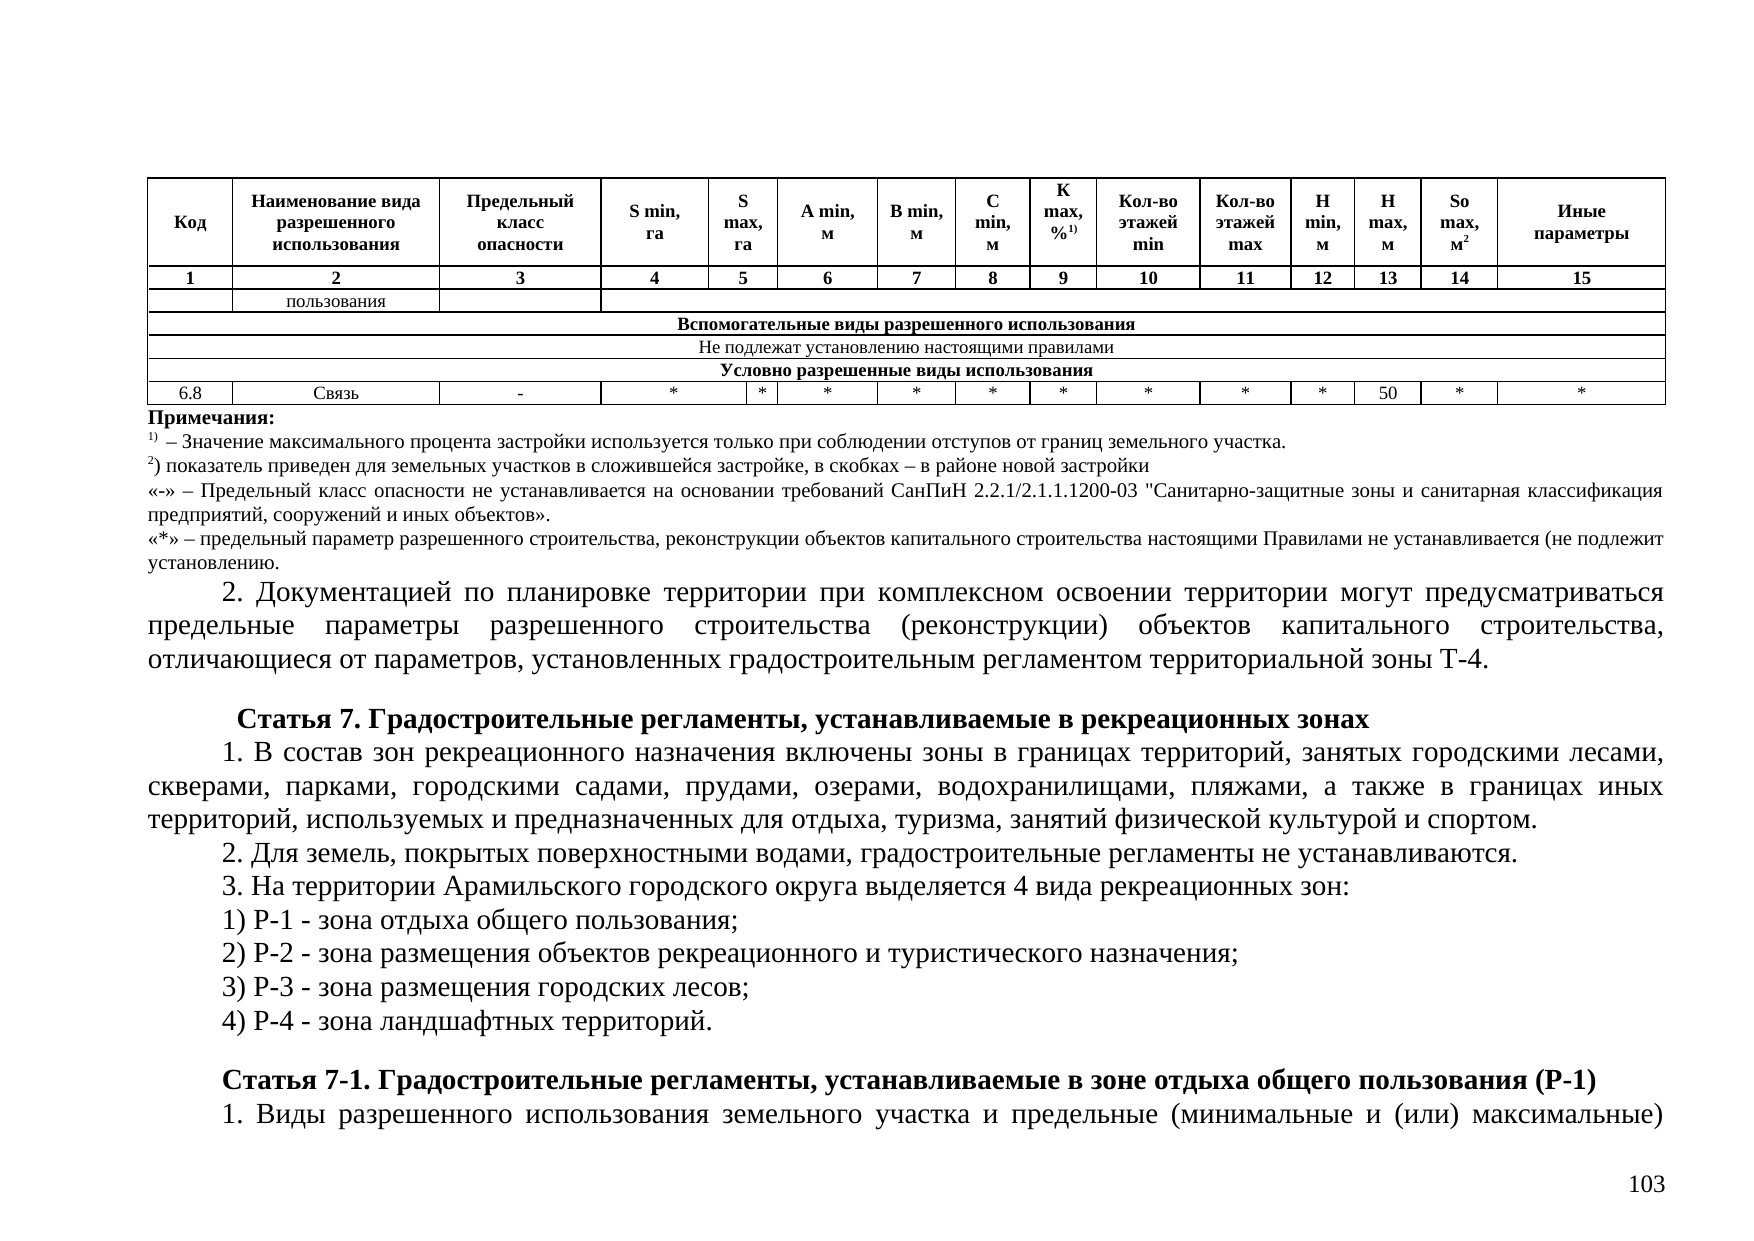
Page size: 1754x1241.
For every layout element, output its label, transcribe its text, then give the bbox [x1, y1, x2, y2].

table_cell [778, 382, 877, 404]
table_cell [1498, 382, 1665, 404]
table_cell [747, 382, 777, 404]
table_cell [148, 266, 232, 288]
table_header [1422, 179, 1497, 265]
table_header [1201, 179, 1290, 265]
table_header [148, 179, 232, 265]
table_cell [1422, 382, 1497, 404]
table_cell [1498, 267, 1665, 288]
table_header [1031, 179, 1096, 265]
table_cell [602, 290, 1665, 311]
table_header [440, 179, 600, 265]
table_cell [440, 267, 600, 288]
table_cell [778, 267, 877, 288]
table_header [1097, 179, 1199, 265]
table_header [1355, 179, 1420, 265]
text «*» – предельный параметр разрешенного строительства, реконструкции объектов капитального строительства настоящими Правилами не устанавливается (не подлежит установлению. [148, 526, 1665, 574]
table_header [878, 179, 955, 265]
text «-» – Предельный класс опасности не устанавливается на основании требований СанПиН 2.2.1/2.1.1.1200-03 "Санитарно-защитные зоны и санитарная классификация предприятий, сооружений и иных объектов». [148, 477, 1665, 526]
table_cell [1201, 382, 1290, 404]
text 2) показатель приведен для земельных участков в сложившейся застройке, в скобках – в районе новой застройки [148, 453, 1665, 477]
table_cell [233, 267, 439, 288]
text 2. Документацией по планировке территории при комплексном освоении территории могут предусматриваться предельные параметры разрешенного строительства (реконструкции) объектов капитального строительства, отличающиеся от параметров, установленных градостроительным регламентом территориальной зоны Т-4. [148, 574, 1665, 674]
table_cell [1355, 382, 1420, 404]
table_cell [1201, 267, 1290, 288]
subtitle Статья 7. Градостроительные регламенты, устанавливаемые в рекреационных зонах [148, 701, 1665, 734]
text 3) Р-3 - зона размещения городских лесов; [148, 969, 1665, 1003]
text 2. Для земель, покрытых поверхностными водами, градостроительные регламенты не устанавливаются. [148, 835, 1665, 868]
text 4) Р-4 - зона ландшафтных территорий. [148, 1003, 1665, 1036]
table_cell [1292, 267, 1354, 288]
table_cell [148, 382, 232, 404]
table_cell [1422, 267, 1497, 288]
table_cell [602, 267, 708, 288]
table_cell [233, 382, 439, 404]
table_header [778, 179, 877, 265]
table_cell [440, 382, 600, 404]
text 1. В состав зон рекреационного назначения включены зоны в границах территорий, занятых городскими лесами, скверами, парками, городскими садами, прудами, озерами, водохранилищами, пляжами, а также в границах иных территорий, используемых и предназначенных для отдыха, туризма, занятий физической культурой и спортом. [148, 734, 1665, 835]
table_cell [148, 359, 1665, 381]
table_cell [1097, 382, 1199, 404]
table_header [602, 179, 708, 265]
text 1) Р-1 - зона отдыха общего пользования; [148, 902, 1665, 936]
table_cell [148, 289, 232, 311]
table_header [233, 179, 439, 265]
text 3. На территории Арамильского городского округа выделяется 4 вида рекреационных зон: [148, 868, 1665, 902]
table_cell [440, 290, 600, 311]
subtitle Статья 7-1. Градостроительные регламенты, устанавливаемые в зоне отдыха общего пользования (Р-1) [148, 1062, 1665, 1096]
text 2) Р-2 - зона размещения объектов рекреационного и туристического назначения; [148, 936, 1665, 969]
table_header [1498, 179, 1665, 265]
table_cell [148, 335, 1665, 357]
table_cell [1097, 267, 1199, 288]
text 1) – Значение максимального процента застройки используется только при соблюдении отступов от границ земельного участка. [148, 429, 1665, 453]
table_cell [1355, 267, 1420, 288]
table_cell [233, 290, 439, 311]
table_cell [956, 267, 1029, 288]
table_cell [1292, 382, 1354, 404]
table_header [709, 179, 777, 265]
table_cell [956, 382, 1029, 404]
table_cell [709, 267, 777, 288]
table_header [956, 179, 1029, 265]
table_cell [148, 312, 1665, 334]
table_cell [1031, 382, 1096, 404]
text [148, 1096, 1665, 1129]
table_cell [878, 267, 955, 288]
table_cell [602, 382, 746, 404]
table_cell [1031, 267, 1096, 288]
text Примечания: [148, 405, 1665, 429]
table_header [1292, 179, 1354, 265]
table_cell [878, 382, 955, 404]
